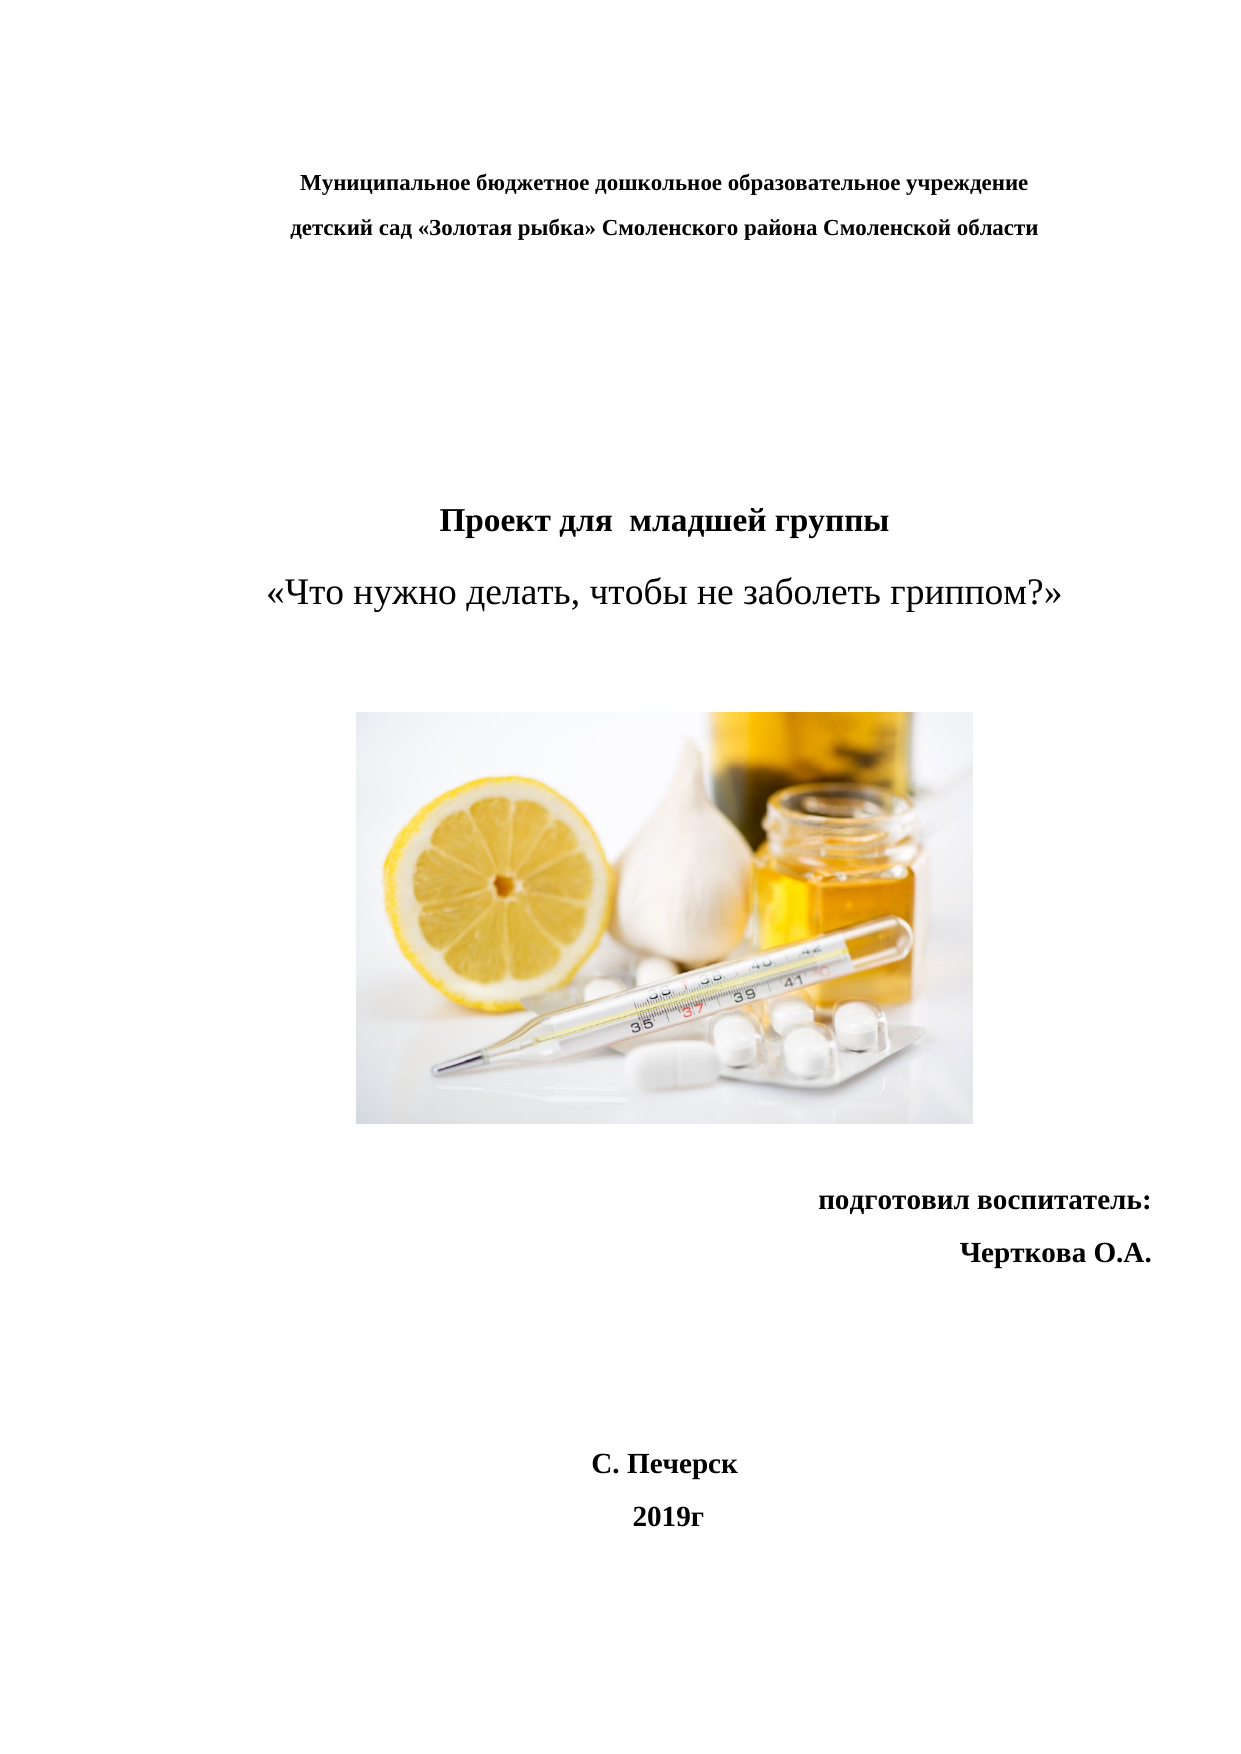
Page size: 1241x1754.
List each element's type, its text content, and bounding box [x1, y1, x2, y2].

text Проект для младшей группы [177, 500, 1152, 538]
text С. Печерск [177, 1446, 1152, 1480]
text детский сад «Золотая рыбка» Смоленского района Смоленской области [177, 214, 1152, 241]
text подготовил воспитатель: [177, 1182, 1152, 1216]
text Муниципальное бюджетное дошкольное образовательное учреждение [177, 169, 1152, 195]
text «Что нужно делать, чтобы не заболеть гриппом?» [177, 570, 1152, 613]
text 2019г [177, 1499, 1152, 1533]
text Черткова О.А. [177, 1235, 1152, 1269]
picture [356, 712, 973, 1124]
